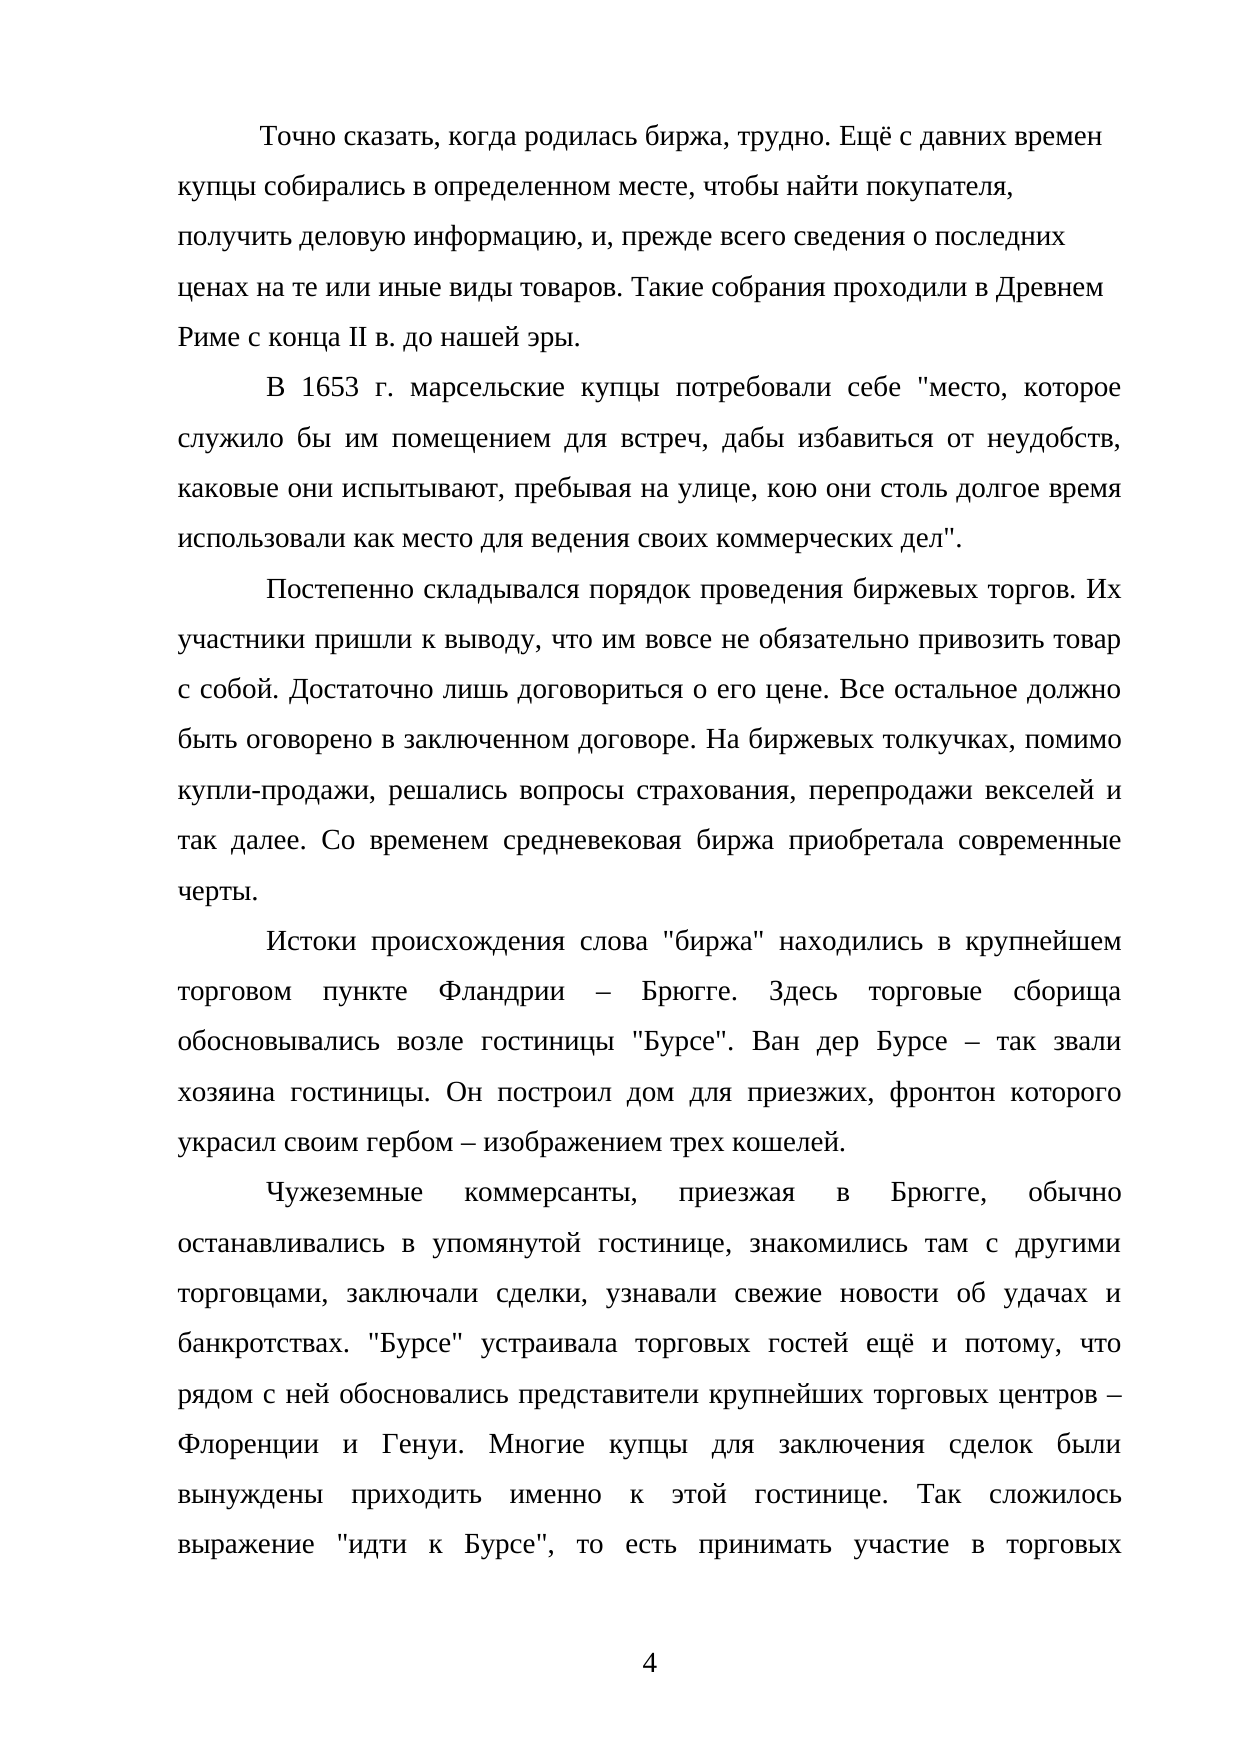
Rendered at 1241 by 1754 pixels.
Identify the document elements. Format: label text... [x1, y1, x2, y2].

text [177, 1175, 1122, 1560]
text Постепенно складывался порядок проведения биржевых торгов. Их участники пришли к выводу, что им вовсе не обязательно привозить товар с собой. Достаточно лишь договориться о его цене. Все остальное должно быть оговорено в заключенном договоре. На биржевых толкучках, помимо купли-продажи, решались вопросы страхования, перепродажи векселей и так далее. Со временем средневековая биржа приобретала современные черты. [177, 571, 1122, 906]
text Истоки происхождения слова "биржа" находились в крупнейшем торговом пункте Фландрии – Брюгге. Здесь торговые сборища обосновывались возле гостиницы "Бурсе". Ван дер Бурсе – так звали хозяина гостиницы. Он построил дом для приезжих, фронтон которого украсил своим гербом – изображением трех кошелей. [177, 923, 1122, 1158]
text В 1653 г. марсельские купцы потребовали себе "место, которое служило бы им помещением для встреч, дабы избавиться от неудобств, каковые они испытывают, пребывая на улице, кою они столь долгое время использовали как место для ведения своих коммерческих дел". [177, 370, 1122, 554]
text Точно сказать, когда родилась биржа, трудно. Ещё с давних времен купцы собирались в определенном месте, чтобы найти покупателя, получить деловую информацию, и, прежде всего сведения о последних ценах на те или иные виды товаров. Такие собрания проходили в Древнем Риме с конца II в. до нашей эры. [177, 118, 1122, 353]
